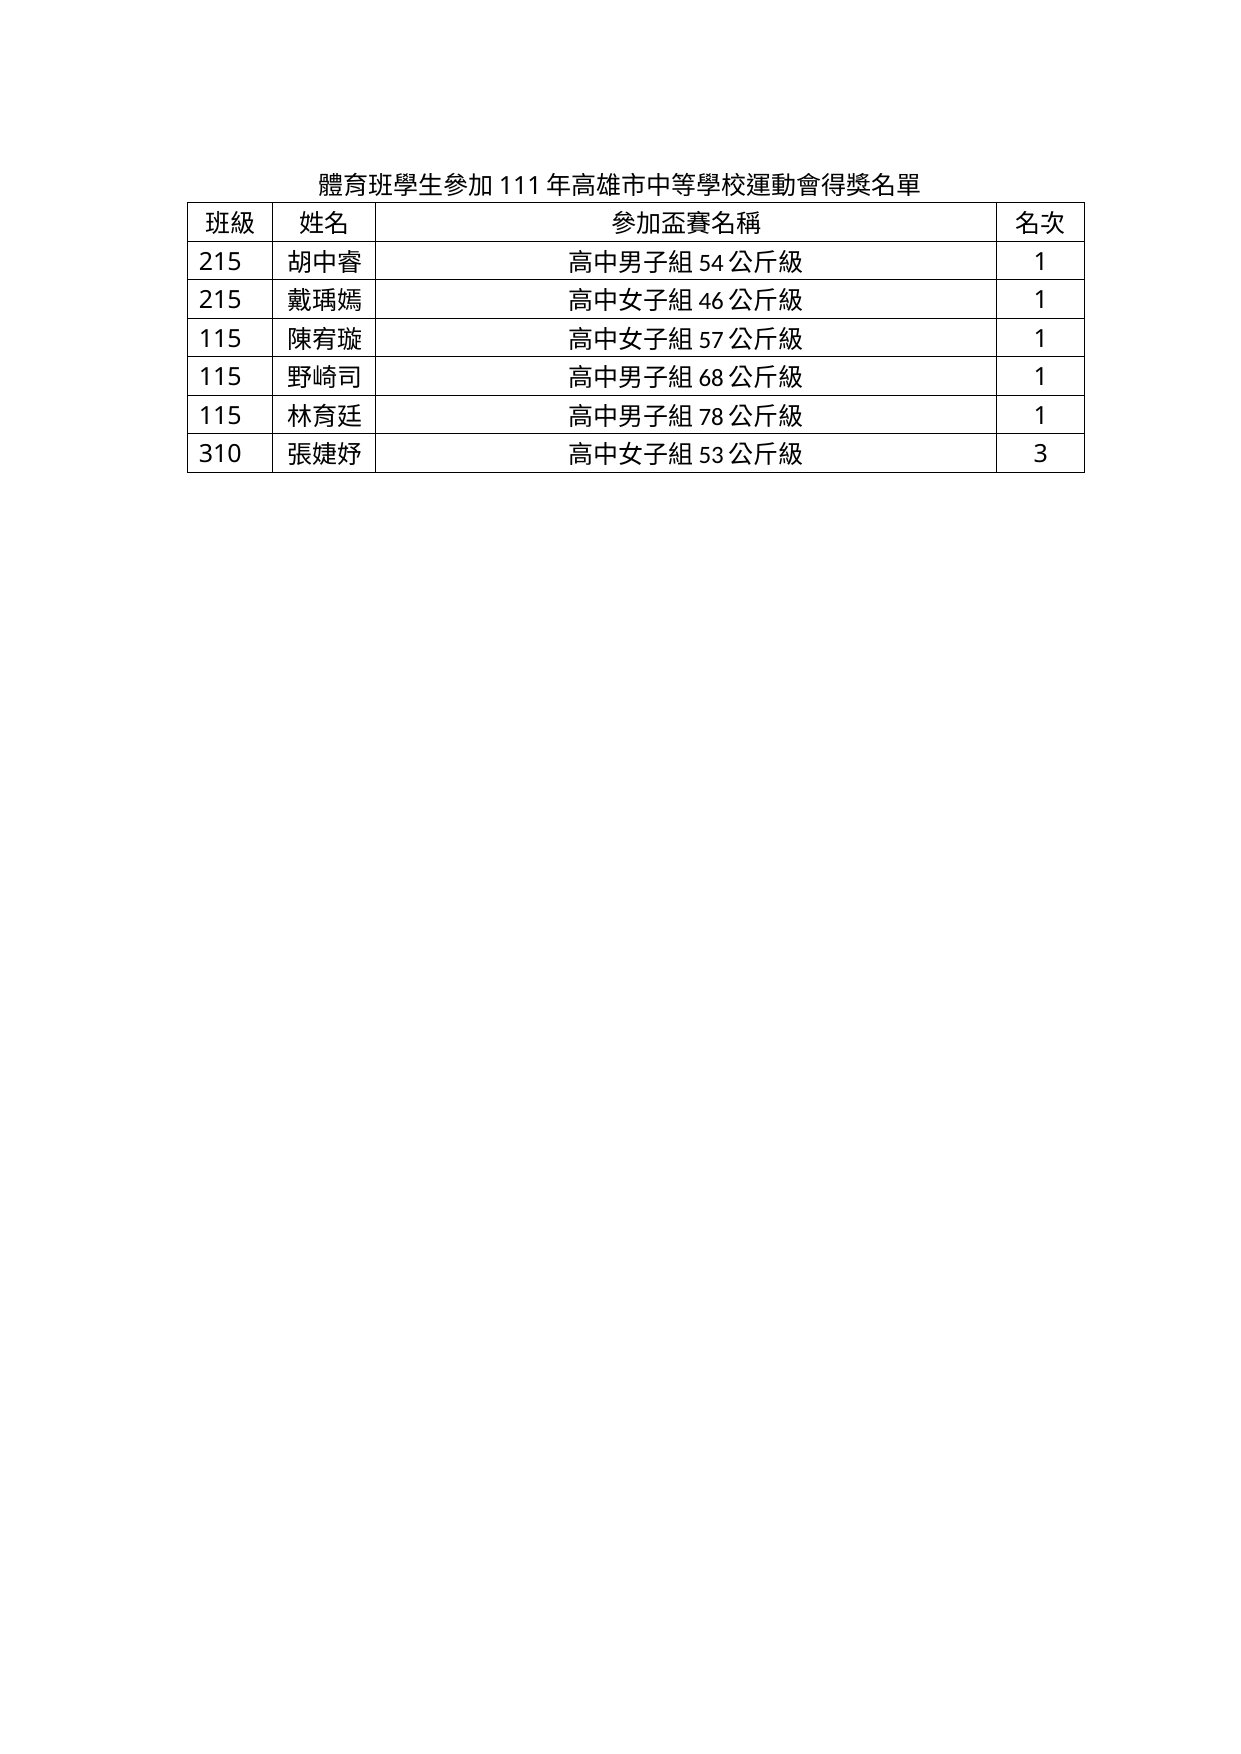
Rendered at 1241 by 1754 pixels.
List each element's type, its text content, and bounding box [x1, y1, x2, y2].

table_header 班級 [188, 203, 272, 241]
table_header 參加盃賽名稱 [376, 203, 996, 241]
table_cell 215 [188, 242, 272, 279]
table_header 姓名 [273, 203, 375, 241]
table_cell 115 [188, 396, 272, 433]
table_cell 3 [997, 434, 1084, 472]
table_cell 高中男子組78公斤級 [376, 396, 996, 433]
table_cell 高中男子組68公斤級 [376, 357, 996, 395]
table_cell 高中女子組46公斤級 [376, 280, 996, 318]
table_cell 林育廷 [273, 396, 375, 433]
table_cell 1 [997, 242, 1084, 279]
table_cell 張婕妤 [273, 434, 375, 472]
text 體育班學生參加111年高雄市中等學校運動會得獎名單 [187, 164, 1053, 202]
table_cell 1 [997, 357, 1084, 395]
table_cell 215 [188, 280, 272, 318]
table_cell 115 [188, 319, 272, 356]
table_cell 陳宥璇 [273, 319, 375, 356]
table_cell 高中男子組54公斤級 [376, 242, 996, 279]
table_cell 310 [188, 434, 272, 472]
table_cell 1 [997, 280, 1084, 318]
table_cell 野崎司 [273, 357, 375, 395]
table_cell 1 [997, 396, 1084, 433]
table_cell 高中女子組57公斤級 [376, 319, 996, 356]
table_cell 115 [188, 357, 272, 395]
table_cell 1 [997, 319, 1084, 356]
table_cell 胡中睿 [273, 242, 375, 279]
table_header 名次 [997, 203, 1084, 241]
table_cell 戴瑀嫣 [273, 280, 375, 318]
table_cell 高中女子組53公斤級 [376, 434, 996, 472]
